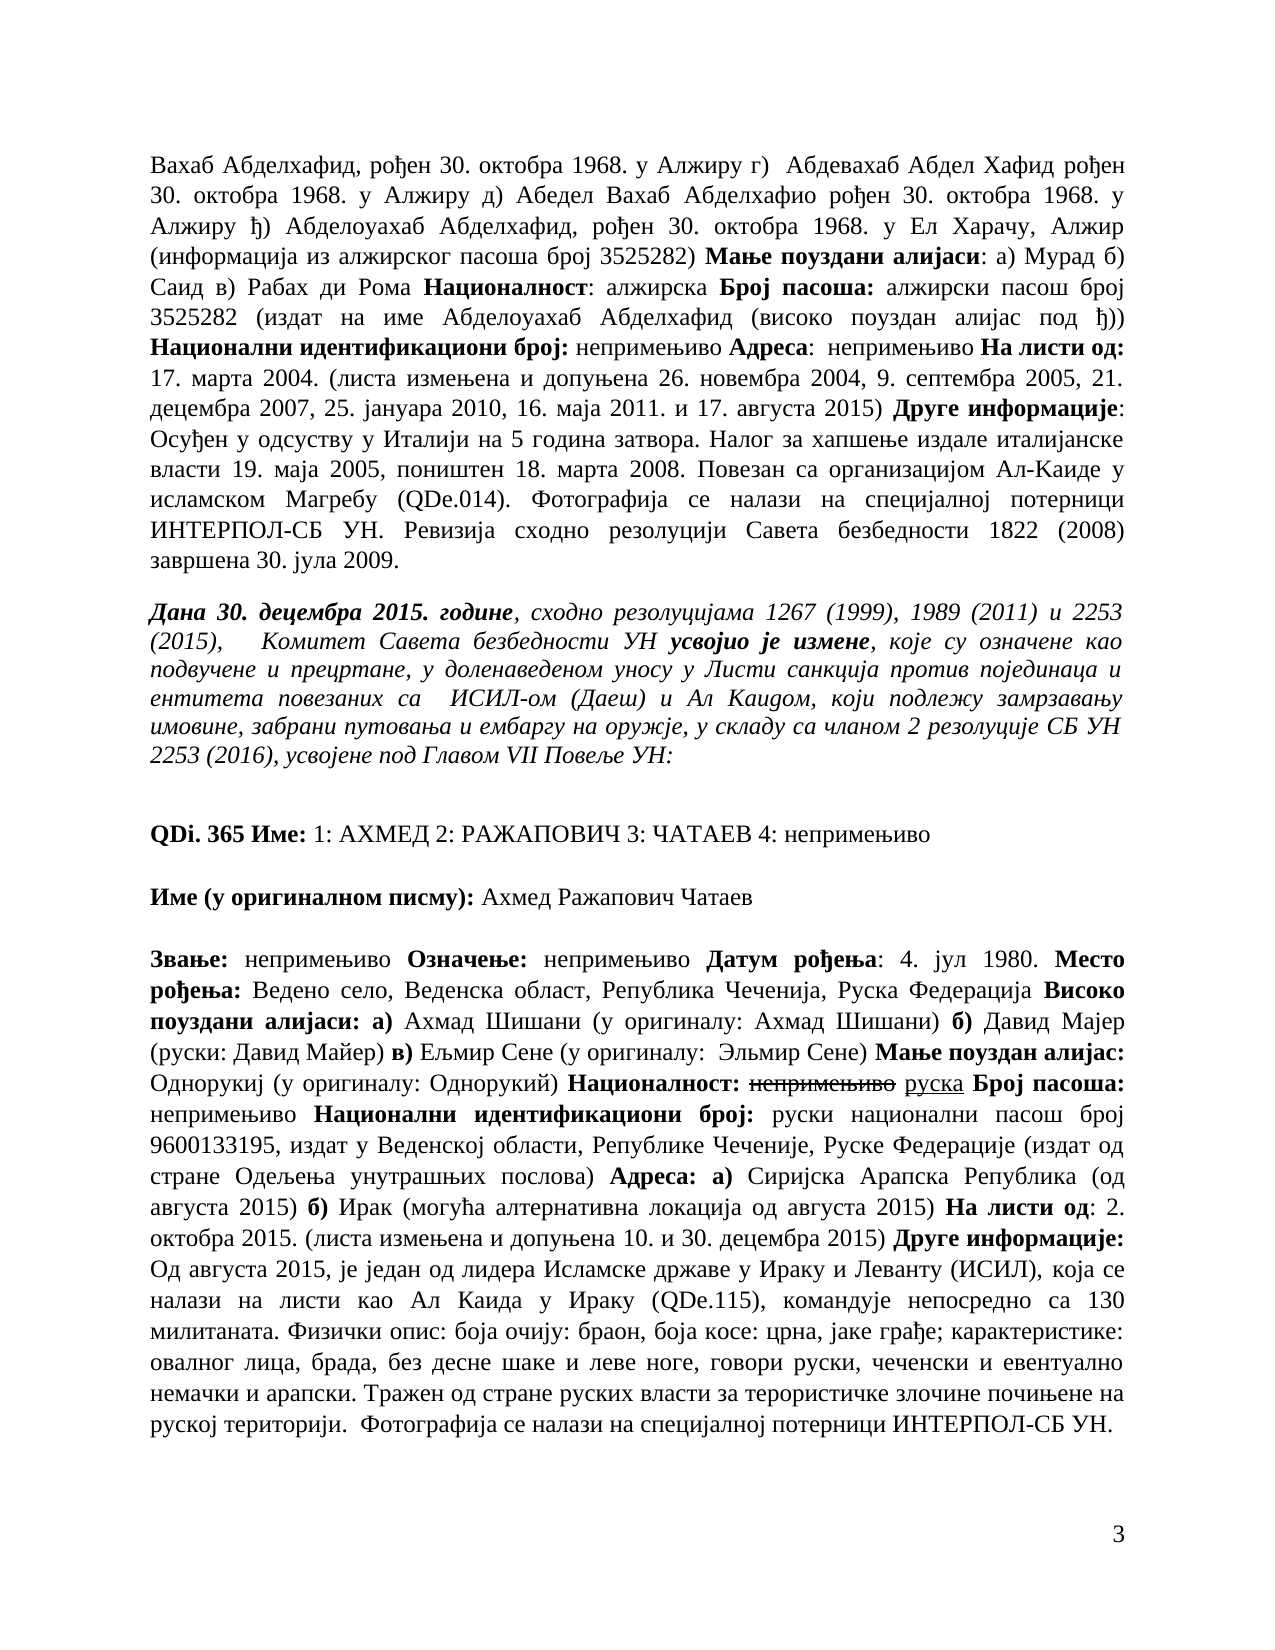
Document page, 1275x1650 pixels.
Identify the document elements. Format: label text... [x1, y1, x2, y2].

text Име (у оригиналном писму): Ахмед Ражапович Чатаев [150, 851, 1125, 910]
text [150, 150, 1125, 574]
text QDi. 365 Име: 1: АХМЕД 2: РАЖАПОВИЧ 3: ЧАТАЕВ 4: непримењиво [150, 819, 1125, 848]
text Дана 30. децембра 2015. године, сходно резолуцијама 1267 (1999), 1989 (2011) и 2253 (2015), Комитет Савета безбедности УН усвојио је измене, које су означене као подвучене и прецртане, у доленаведеном уносу у Листи санкција против појединаца и ентитета повезаних са ИСИЛ-ом (Даеш) и Ал Каидом, који подлежу замрзавању имовине, забрани путовања и ембаргу на оружје, у складу са чланом 2 резолуције СБ УН 2253 (2016), усвојене под Главом VII Повеље УН: [150, 598, 1125, 769]
text Звање: непримењиво Означење: непримењиво Датум рођења: 4. јул 1980. Место рођења: Ведено село, Веденска област, Република Чеченија, Руска Федерација Високо поуздани алијаси: а) Ахмад Шишани (у оригиналу: Ахмад Шишани) б) Давид Мајер (руски: Давид Майер) в) Ељмир Сене (у оригиналу: Эльмир Сене) Мање поуздан алијас: Однорукиј (у оригиналу: Однорукий) Националност: непримењиво руска Број пасоша: непримењиво Национални идентификациони број: руски национални пасош број 9600133195, издат у Веденској области, Републике Чеченије, Руске Федерације (издат од стране Одељења унутрашњих послова) Адреса: а) Сиријска Арапска Република (од августа 2015) б) Ирак (могућа алтернативна локација од августа 2015) На листи од: 2. октобра 2015. (листа измењена и допуњена 10. и 30. децембра 2015) Друге информације: Од августа 2015, је један од лидера Исламске државе у Ираку и Леванту (ИСИЛ), која се налази на листи као Ал Каида у Ираку (QDe.115), командује непосредно са 130 милитаната. Физички опис: боја очију: браон, боја косе: црна, јаке грађе; карактеристике: овалног лица, брада, без десне шаке и леве ноге, говори руски, чеченски и евентуално немачки и арапски. Тражен од стране руских власти за терористичке злочине почињене на руској територији. Фотографија се налази на специјалној потерници ИНТЕРПОЛ-СБ УН. [150, 944, 1125, 1438]
